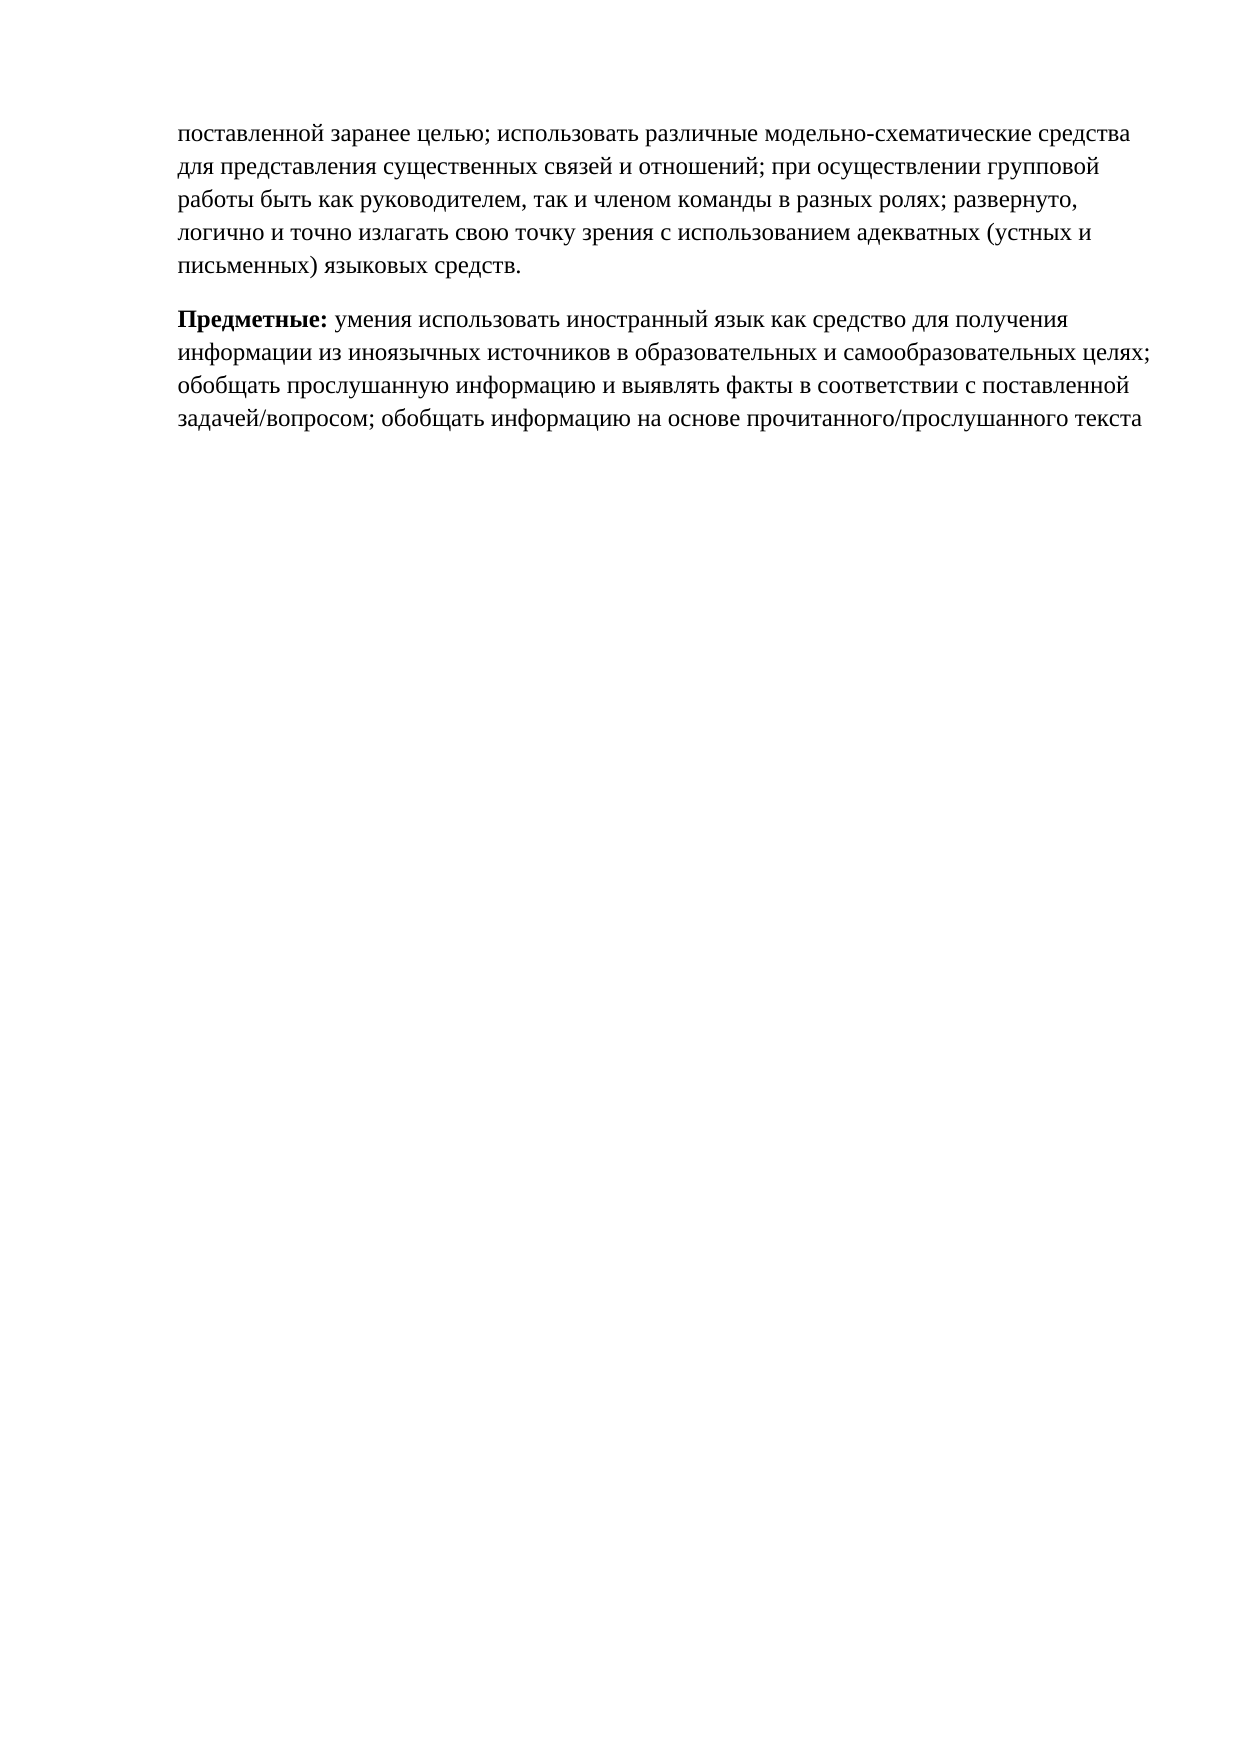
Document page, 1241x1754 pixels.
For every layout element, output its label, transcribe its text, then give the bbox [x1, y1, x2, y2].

text Предметные: умения использовать иностранный язык как средство для получения информации из иноязычных источников в образовательных и самообразовательных целях; обобщать прослушанную информацию и выявлять факты в соответствии с поставленной задачей/вопросом; обобщать информацию на основе прочитанного/прослушанного текста [177, 304, 1152, 432]
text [177, 118, 1152, 279]
